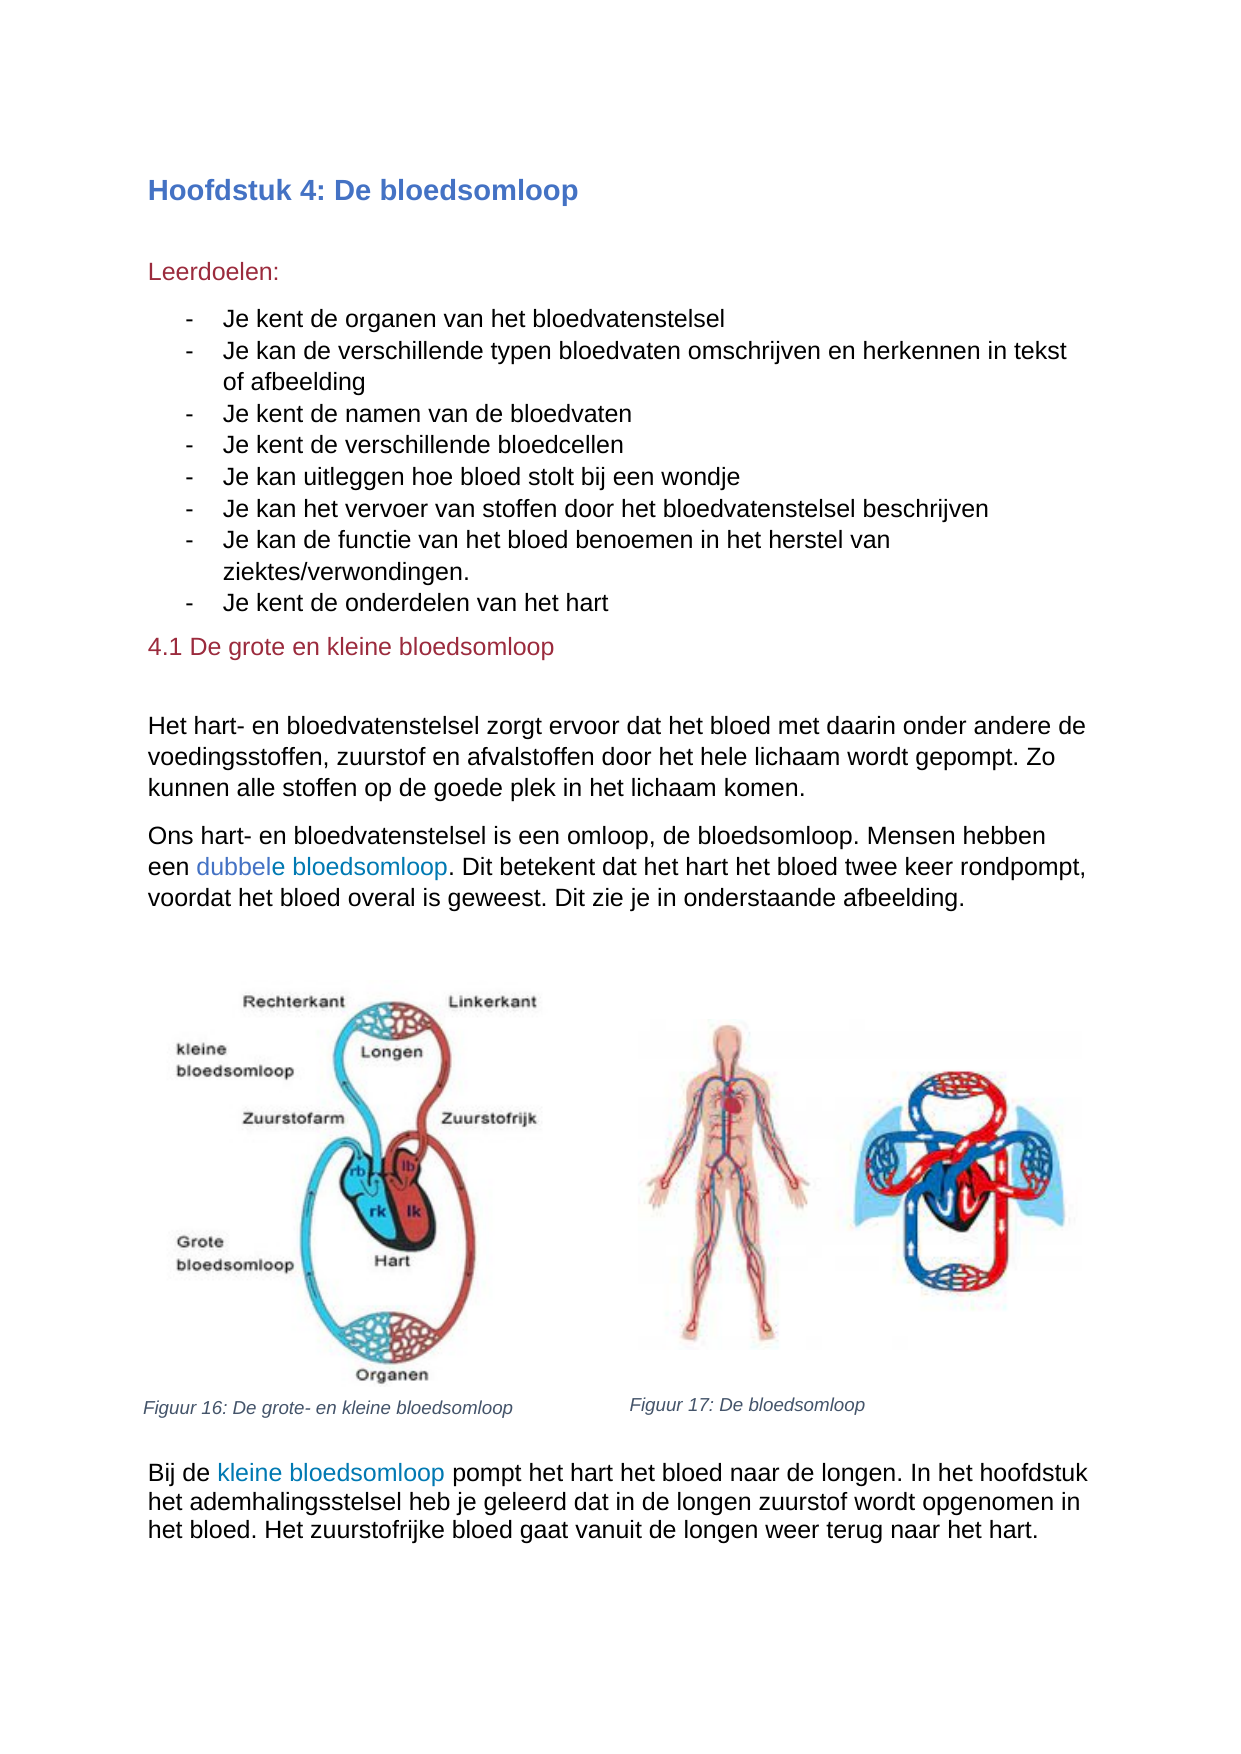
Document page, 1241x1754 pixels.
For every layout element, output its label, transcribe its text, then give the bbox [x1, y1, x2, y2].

list Je kan de verschillende typen bloedvaten omschrijven en herkennen in tekst of afbeelding [185, 336, 1093, 396]
text Ons hart- en bloedvatenstelsel is een omloop, de bloedsomloop. Mensen hebben een dubbele bloedsomloop. Dit betekent dat het hart het bloed twee keer rondpompt, voordat het bloed overal is geweest. Dit zie je in onderstaande afbeelding. [148, 821, 1093, 912]
list Je kent de organen van het bloedvatenstelsel [185, 304, 1093, 333]
subtitle Hoofdstuk 4: De bloedsomloop [148, 173, 1093, 206]
list Je kan het vervoer van stoffen door het bloedvatenstelsel beschrijven [185, 493, 1093, 522]
text Leerdoelen: [148, 256, 1093, 285]
list Je kan uitleggen hoe bloed stolt bij een wondje [185, 462, 1093, 491]
picture [142, 980, 549, 1387]
list Je kent de verschillende bloedcellen [185, 430, 1093, 459]
subtitle 4.1 De grote en kleine bloedsomloop [148, 632, 1093, 661]
picture [637, 1019, 1083, 1350]
list Je kan de functie van het bloed benoemen in het herstel van ziektes/verwondingen. [185, 525, 1093, 585]
list Je kent de onderdelen van het hart [185, 588, 1093, 617]
text Bij de kleine bloedsomloop pompt het hart het bloed naar de longen. In het hoofdstuk het ademhalingsstelsel heb je geleerd dat in de longen zuurstof wordt opgenomen in het bloed. Het zuurstofrijke bloed gaat vanuit de longen weer terug naar het hart. [148, 1458, 1093, 1544]
list Je kent de namen van de bloedvaten [185, 399, 1093, 428]
text Het hart- en bloedvatenstelsel zorgt ervoor dat het bloed met daarin onder andere de voedingsstoffen, zuurstof en afvalstoffen door het hele lichaam wordt gepompt. Zo kunnen alle stoffen op de goede plek in het lichaam komen. [148, 711, 1093, 802]
